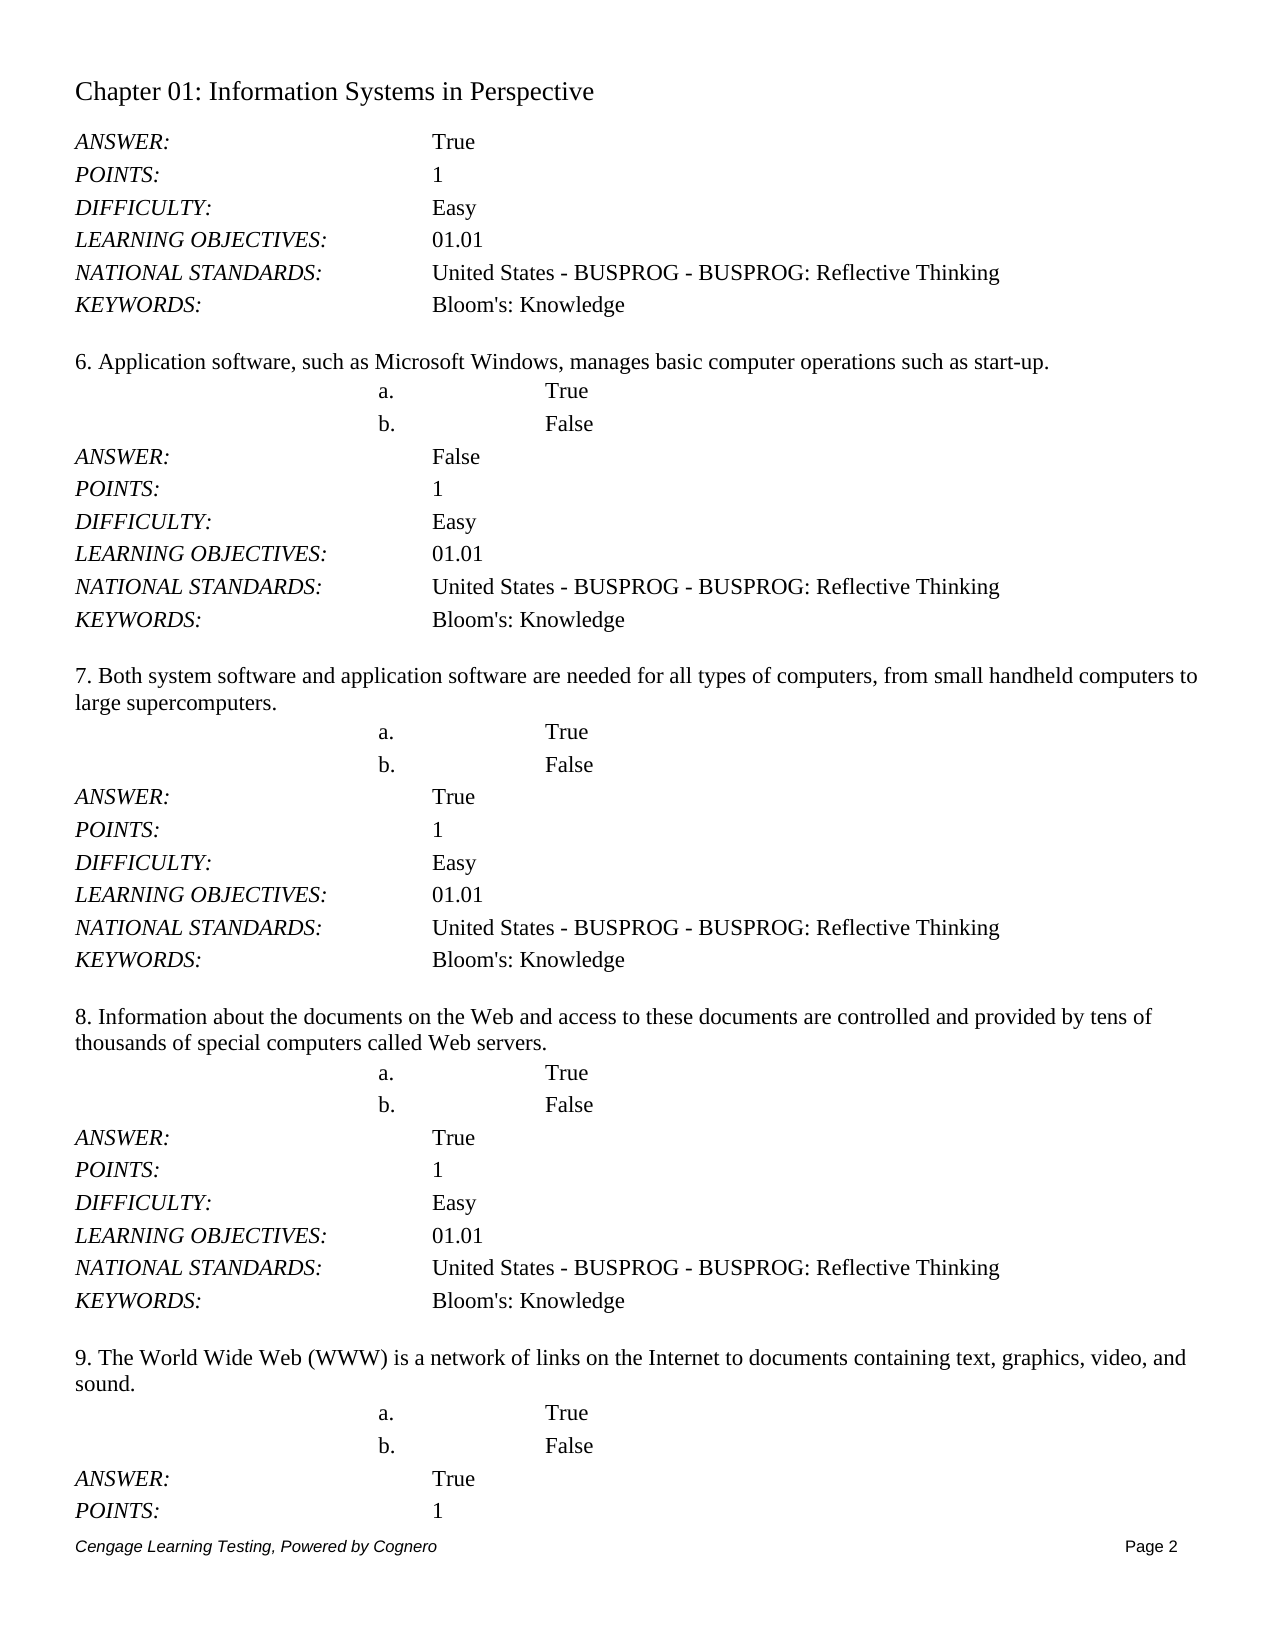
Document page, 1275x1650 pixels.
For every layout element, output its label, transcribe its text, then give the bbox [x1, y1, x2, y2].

table_header 7. Both system software and application software are needed for all types of computers, from small handheld computers to large supercomputers. [75, 715, 1200, 976]
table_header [75, 125, 1200, 321]
table_header 8. Information about the documents on the Web and access to these documents are controlled and provided by tens of thousands of special computers called Web servers. [75, 1056, 1200, 1317]
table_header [75, 1396, 1200, 1527]
table_header 6. Application software, such as Microsoft Windows, manages basic computer operations such as start-up. [75, 374, 1200, 635]
